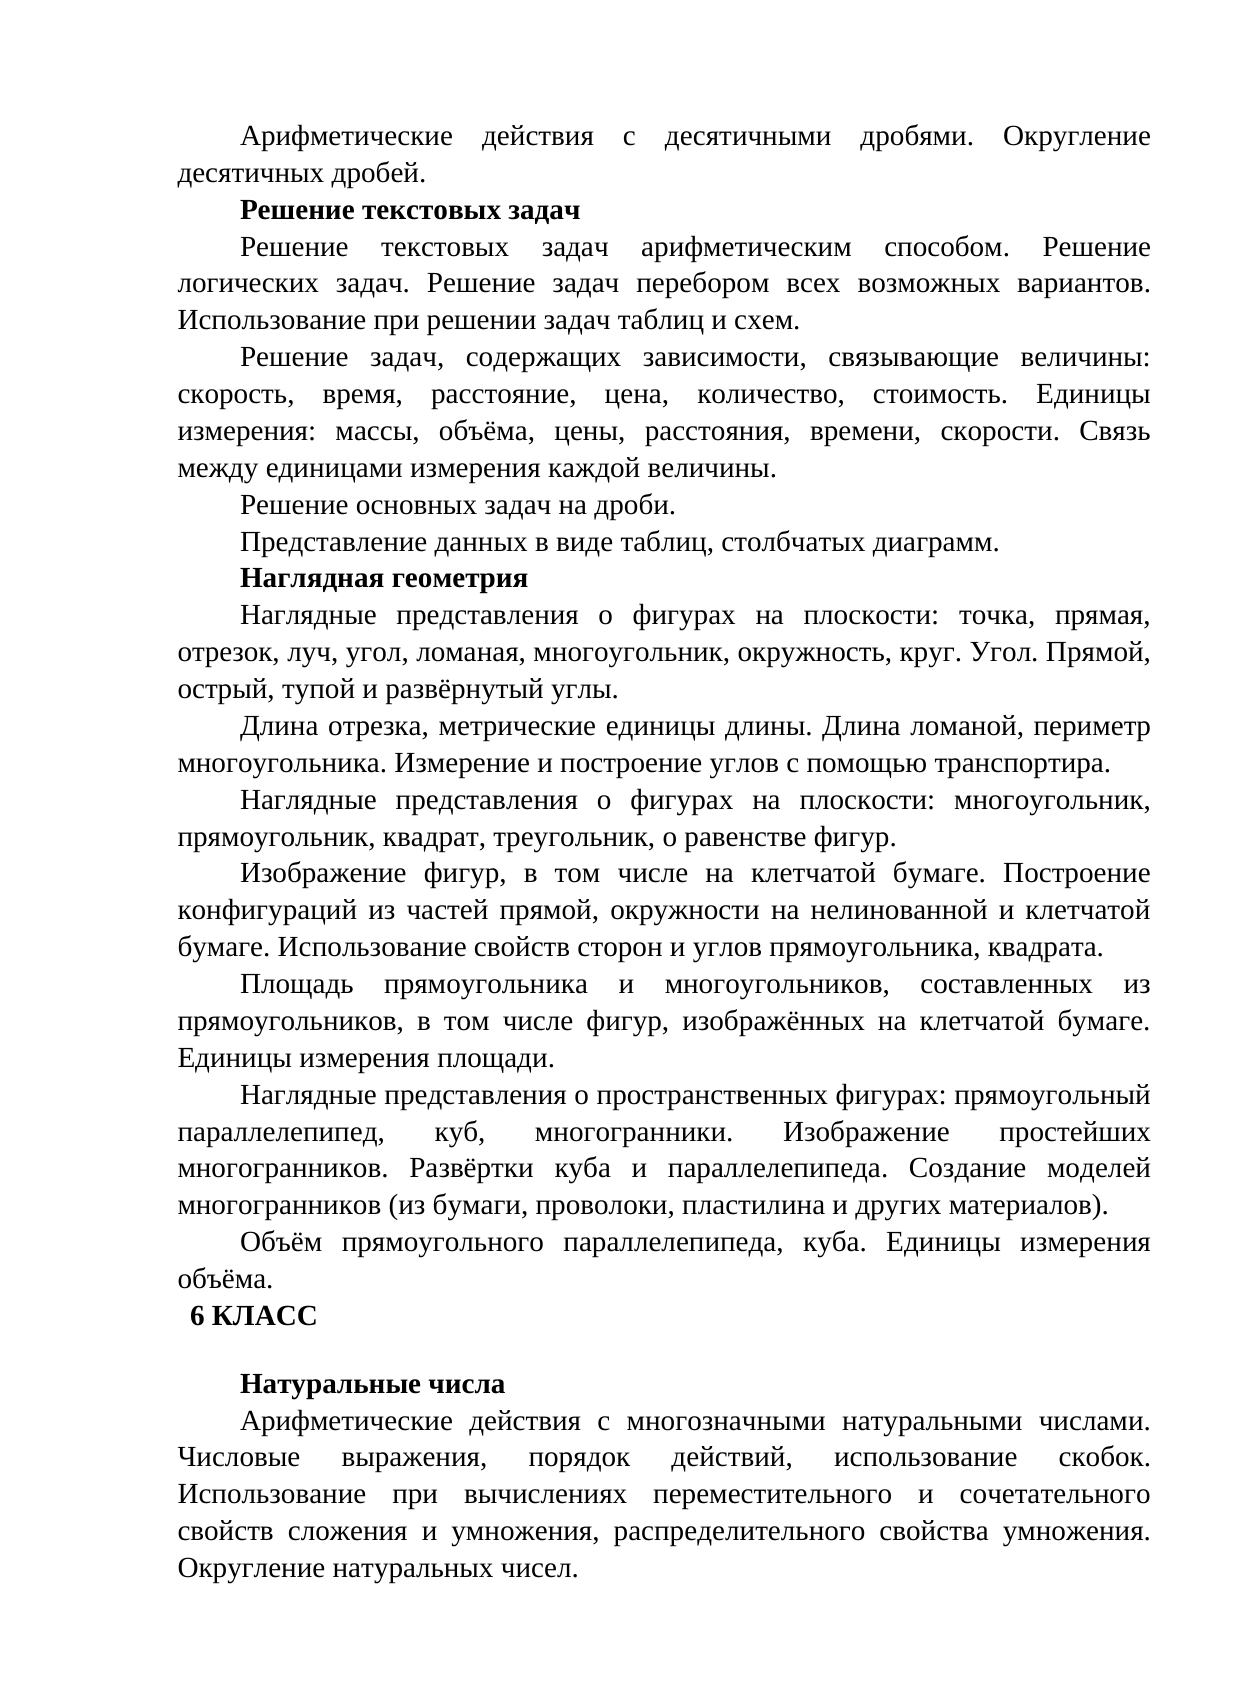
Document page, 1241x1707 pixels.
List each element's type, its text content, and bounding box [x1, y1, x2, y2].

text Решение основных задач на дроби. [177, 487, 1152, 520]
text Решение текстовых задач [177, 192, 1152, 225]
text Решение задач, содержащих зависимости, связывающие величины: скорость, время, расстояние, цена, количество, стоимость. Единицы измерения: массы, объёма, цены, расстояния, времени, скорости. Связь между единицами измерения каждой величины. [177, 339, 1152, 483]
text Натуральные числа [177, 1366, 1152, 1399]
text Арифметические действия с многозначными натуральными числами. Числовые выражения, порядок действий, использование скобок. Использование при вычислениях переместительного и сочетательного свойств сложения и умножения, распределительного свойства умножения. Округление натуральных чисел. [177, 1403, 1152, 1584]
text Длина отрезка, метрические единицы длины. Длина ломаной, периметр многоугольника. Измерение и построение углов с помощью транспортира. [177, 708, 1152, 778]
text Изображение фигур, в том числе на клетчатой бумаге. Построение конфигураций из частей прямой, окружности на нелинованной и клетчатой бумаге. Использование свойств сторон и углов прямоугольника, квадрата. [177, 856, 1152, 963]
text 6 КЛАСС [190, 1298, 1152, 1332]
text Объём прямоугольного параллелепипеда, куба. Единицы измерения объёма. [177, 1224, 1152, 1295]
text Решение текстовых задач арифметическим способом. Решение логических задач. Решение задач перебором всех возможных вариантов. Использование при решении задач таблиц и схем. [177, 229, 1152, 336]
text Наглядные представления о фигурах на плоскости: точка, прямая, отрезок, луч, угол, ломаная, многоугольник, окружность, круг. Угол. Прямой, острый, тупой и развёрнутый углы. [177, 597, 1152, 705]
text Площадь прямоугольника и многоугольников, составленных из прямоугольников, в том числе фигур, изображённых на клетчатой бумаге. Единицы измерения площади. [177, 966, 1152, 1073]
text Представление данных в виде таблиц, столбчатых диаграмм. [177, 524, 1152, 557]
text Наглядные представления о пространственных фигурах: прямоугольный параллелепипед, куб, многогранники. Изображение простейших многогранников. Развёртки куба и параллелепипеда. Создание моделей многогранников (из бумаги, проволоки, пластилина и других материалов). [177, 1077, 1152, 1221]
text Арифметические действия с десятичными дробями. Округление десятичных дробей. [177, 118, 1152, 188]
text Наглядные представления о фигурах на плоскости: многоугольник, прямоугольник, квадрат, треугольник, о равенстве фигур. [177, 782, 1152, 852]
text Наглядная геометрия [177, 561, 1152, 594]
